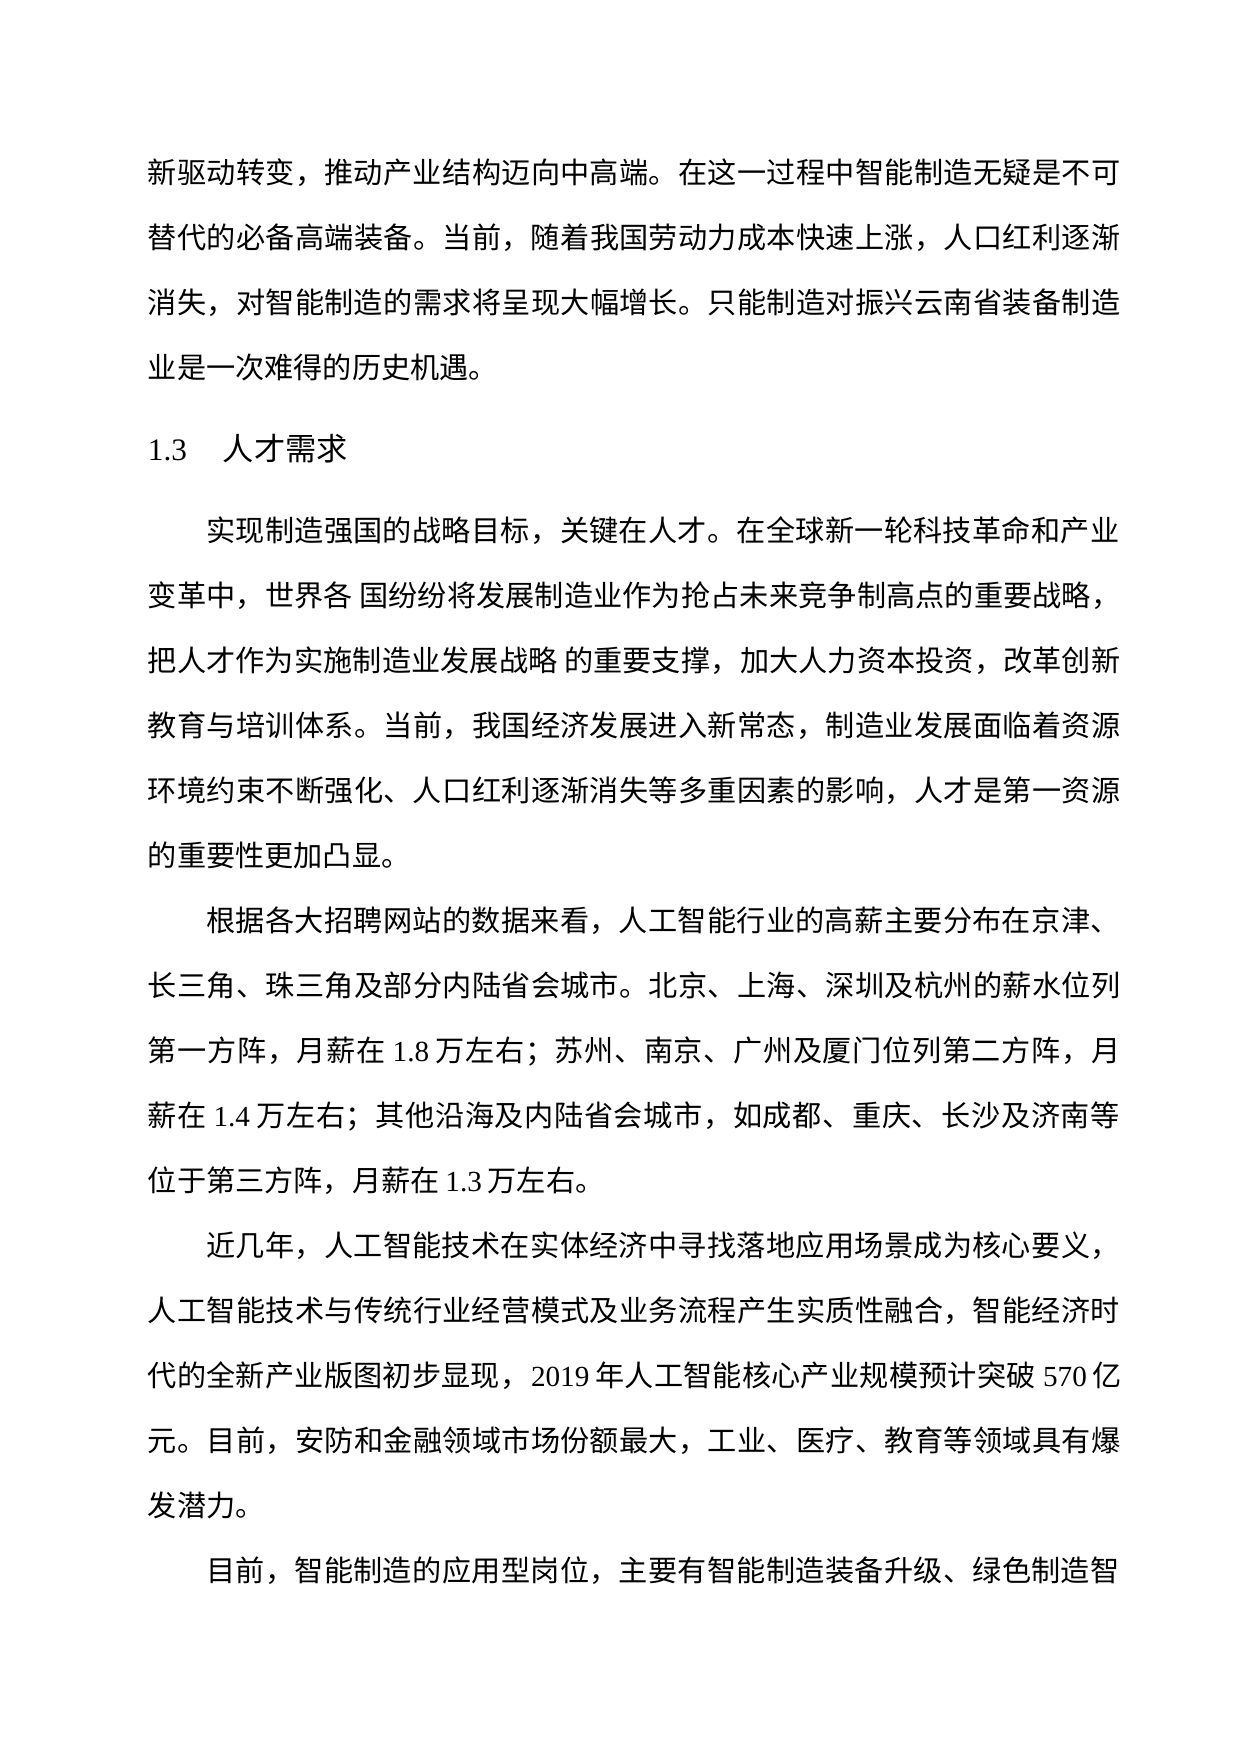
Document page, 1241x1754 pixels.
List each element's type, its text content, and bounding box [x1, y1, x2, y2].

text 实现制造强国的战略目标，关键在人才。在全球新一轮科技革命和产业变革中，世界各 国纷纷将发展制造业作为抢占未来竞争制高点的重要战略，把人才作为实施制造业发展战略 的重要支撑，加大人力资本投资，改革创新教育与培训体系。当前，我国经济发展进入新常态，制造业发展面临着资源环境约束不断强化、人口红利逐渐消失等多重因素的影响，人才是第一资源的重要性更加凸显。 [148, 496, 1122, 886]
text 根据各大招聘网站的数据来看，人工智能行业的高薪主要分布在京津、长三角、珠三角及部分内陆省会城市。北京、上海、深圳及杭州的薪水位列第一方阵，月薪在1.8万左右；苏州、南京、广州及厦门位列第二方阵，月薪在1.4万左右；其他沿海及内陆省会城市，如成都、重庆、长沙及济南等位于第三方阵，月薪在1.3万左右。 [148, 886, 1122, 1211]
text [148, 138, 1122, 398]
list 人才需求 [148, 414, 1122, 479]
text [148, 1536, 1122, 1601]
text 近几年，人工智能技术在实体经济中寻找落地应用场景成为核心要义，人工智能技术与传统行业经营模式及业务流程产生实质性融合，智能经济时代的全新产业版图初步显现，2019年人工智能核心产业规模预计突破570亿元。目前，安防和金融领域市场份额最大，工业、医疗、教育等领域具有爆发潜力。 [148, 1211, 1122, 1536]
